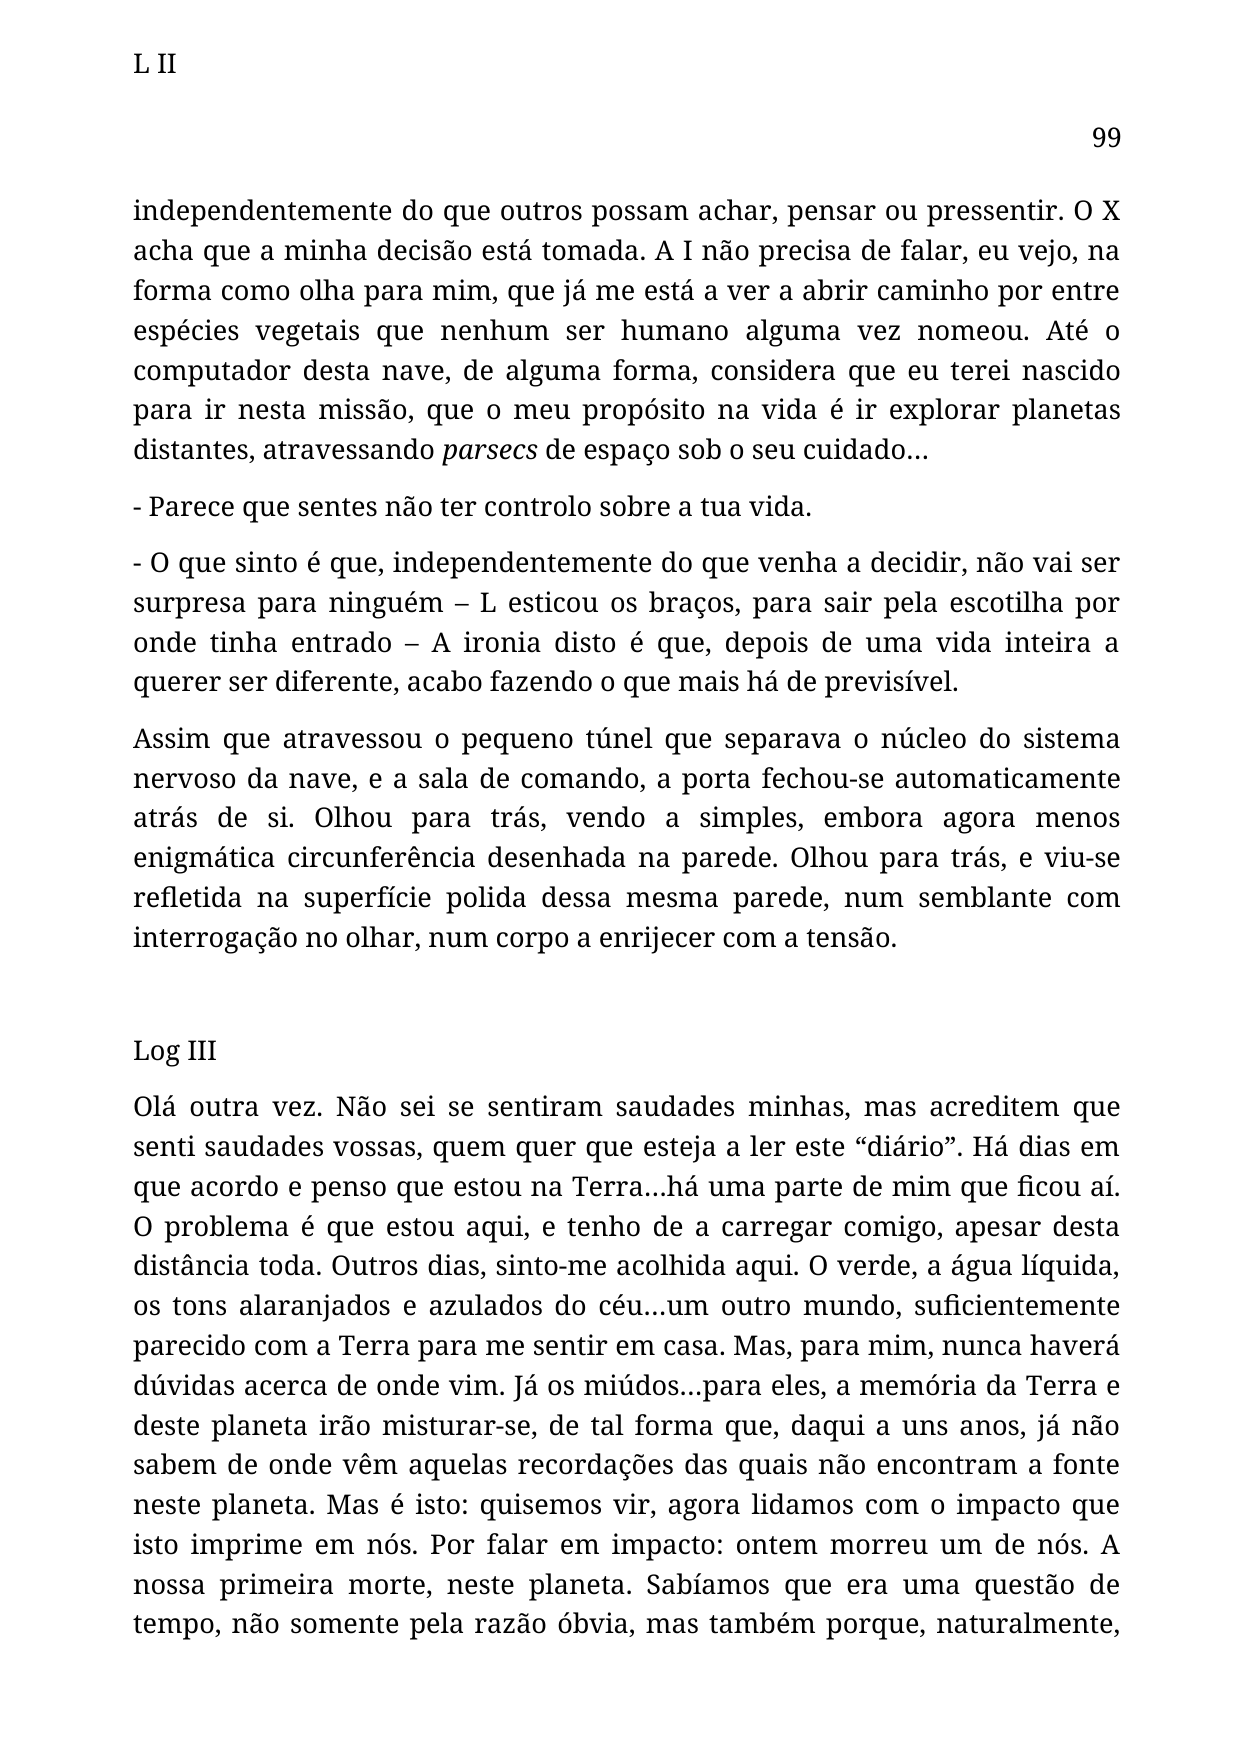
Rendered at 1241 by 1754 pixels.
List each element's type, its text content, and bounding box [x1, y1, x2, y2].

text - O que sinto é que, independentemente do que venha a decidir, não vai ser surpresa para ninguém – L esticou os braços, para sair pela escotilha por onde tinha entrado – A ironia disto é que, depois de uma vida inteira a querer ser diferente, acabo fazendo o que mais há de previsível. [133, 543, 1122, 700]
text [133, 192, 1122, 467]
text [133, 1088, 1122, 1642]
text - Parece que sentes não ter controlo sobre a tua vida. [133, 487, 1122, 524]
text Assim que atravessou o pequeno túnel que separava o núcleo do sistema nervoso da nave, e a sala de comando, a porta fechou-se automaticamente atrás de si. Olhou para trás, vendo a simples, embora agora menos enigmática circunferência desenhada na parede. Olhou para trás, e viu-se refletida na superfície polida dessa mesma parede, num semblante com interrogação no olhar, num corpo a enrijecer com a tensão. [133, 719, 1122, 955]
text Log III [133, 1031, 1122, 1068]
